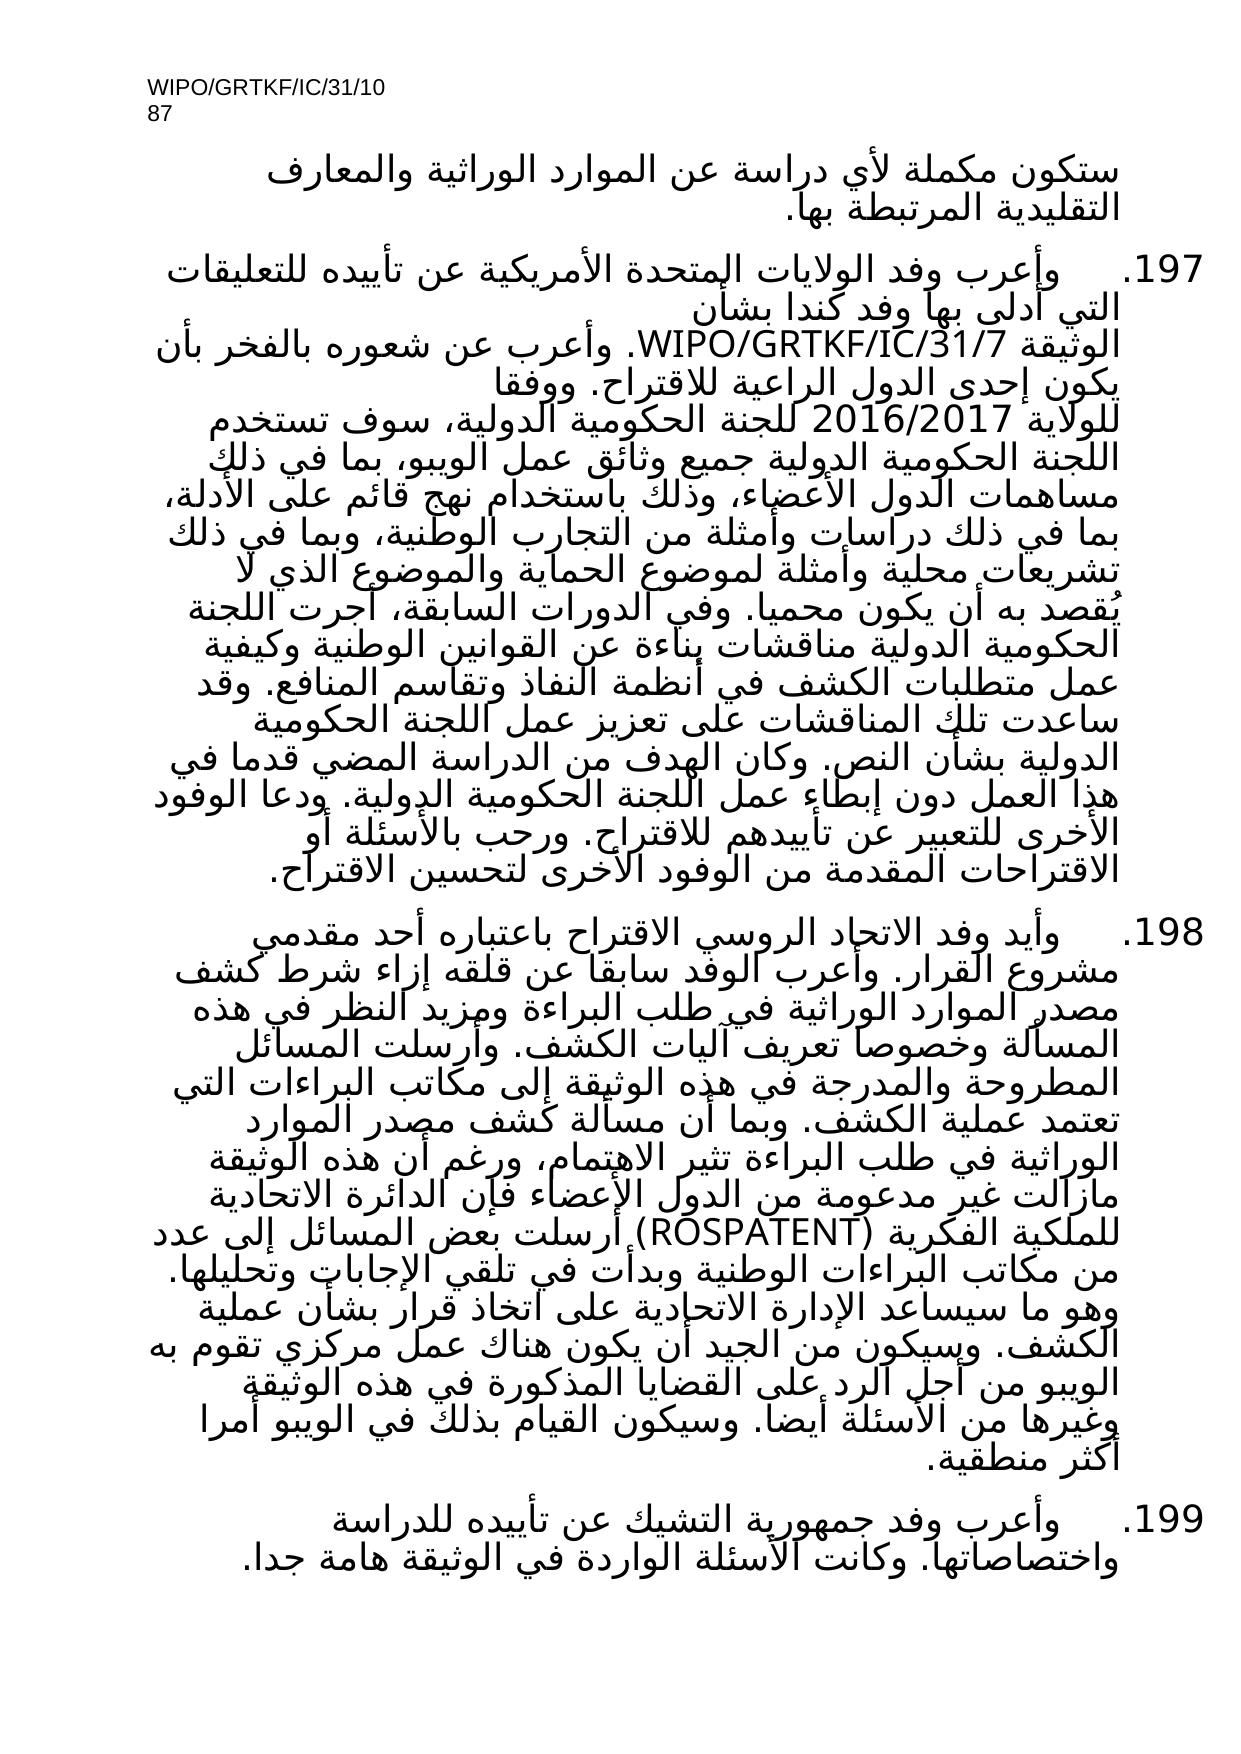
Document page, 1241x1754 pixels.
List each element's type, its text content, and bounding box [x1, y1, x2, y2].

text وأيد وفد الاتحاد الروسي الاقتراح باعتباره أحد مقدمي مشروع القرار. وأعرب الوفد سابقا عن قلقه إزاء شرط كشف مصدر الموارد الوراثية في طلب البراءة ومزيد النظر في هذه المسألة وخصوصا تعريف آليات الكشف. وأرسلت المسائل المطروحة والمدرجة في هذه الوثيقة إلى مكاتب البراءات التي تعتمد عملية الكشف. وبما أن مسألة كشف مصدر الموارد الوراثية في طلب البراءة تثير الاهتمام، ورغم أن هذه الوثيقة مازالت غير مدعومة من الدول الأعضاء فإن الدائرة الاتحادية للملكية الفكرية (ROSPATENT) أرسلت بعض المسائل إلى عدد من مكاتب البراءات الوطنية وبدأت في تلقي الإجابات وتحليلها. وهو ما سيساعد الإدارة الاتحادية على اتخاذ قرار بشأن عملية الكشف. وسيكون من الجيد أن يكون هناك عمل مركزي تقوم به الويبو من أجل الرد على القضايا المذكورة في هذه الوثيقة وغيرها من الأسئلة أيضا. وسيكون القيام بذلك في الويبو أمرا أكثر منطقية. [147, 915, 1122, 1478]
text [147, 153, 1122, 228]
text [147, 1503, 1122, 1578]
text وأعرب وفد الولايات المتحدة الأمريكية عن تأييده للتعليقات التي أدلى بها وفد كندا بشأن الوثيقة WIPO/GRTKF/IC/31/7. وأعرب عن شعوره بالفخر بأن يكون إحدى الدول الراعية للاقتراح. ووفقا للولاية 2016/2017 للجنة الحكومية الدولية، سوف تستخدم اللجنة الحكومية الدولية جميع وثائق عمل الويبو، بما في ذلك مساهمات الدول الأعضاء، وذلك باستخدام نهج قائم على الأدلة، بما في ذلك دراسات وأمثلة من التجارب الوطنية، وبما في ذلك تشريعات محلية وأمثلة لموضوع الحماية والموضوع الذي لا يُقصد به أن يكون محميا. وفي الدورات السابقة، أجرت اللجنة الحكومية الدولية مناقشات بناءة عن القوانين الوطنية وكيفية عمل متطلبات الكشف في أنظمة النفاذ وتقاسم المنافع. وقد ساعدت تلك المناقشات على تعزيز عمل اللجنة الحكومية الدولية بشأن النص. وكان الهدف من الدراسة المضي قدما في هذا العمل دون إبطاء عمل اللجنة الحكومية الدولية. ودعا الوفود الأخرى للتعبير عن تأييدهم للاقتراح. ورحب بالأسئلة أو الاقتراحات المقدمة من الوفود الأخرى لتحسين الاقتراح. [147, 253, 1122, 890]
